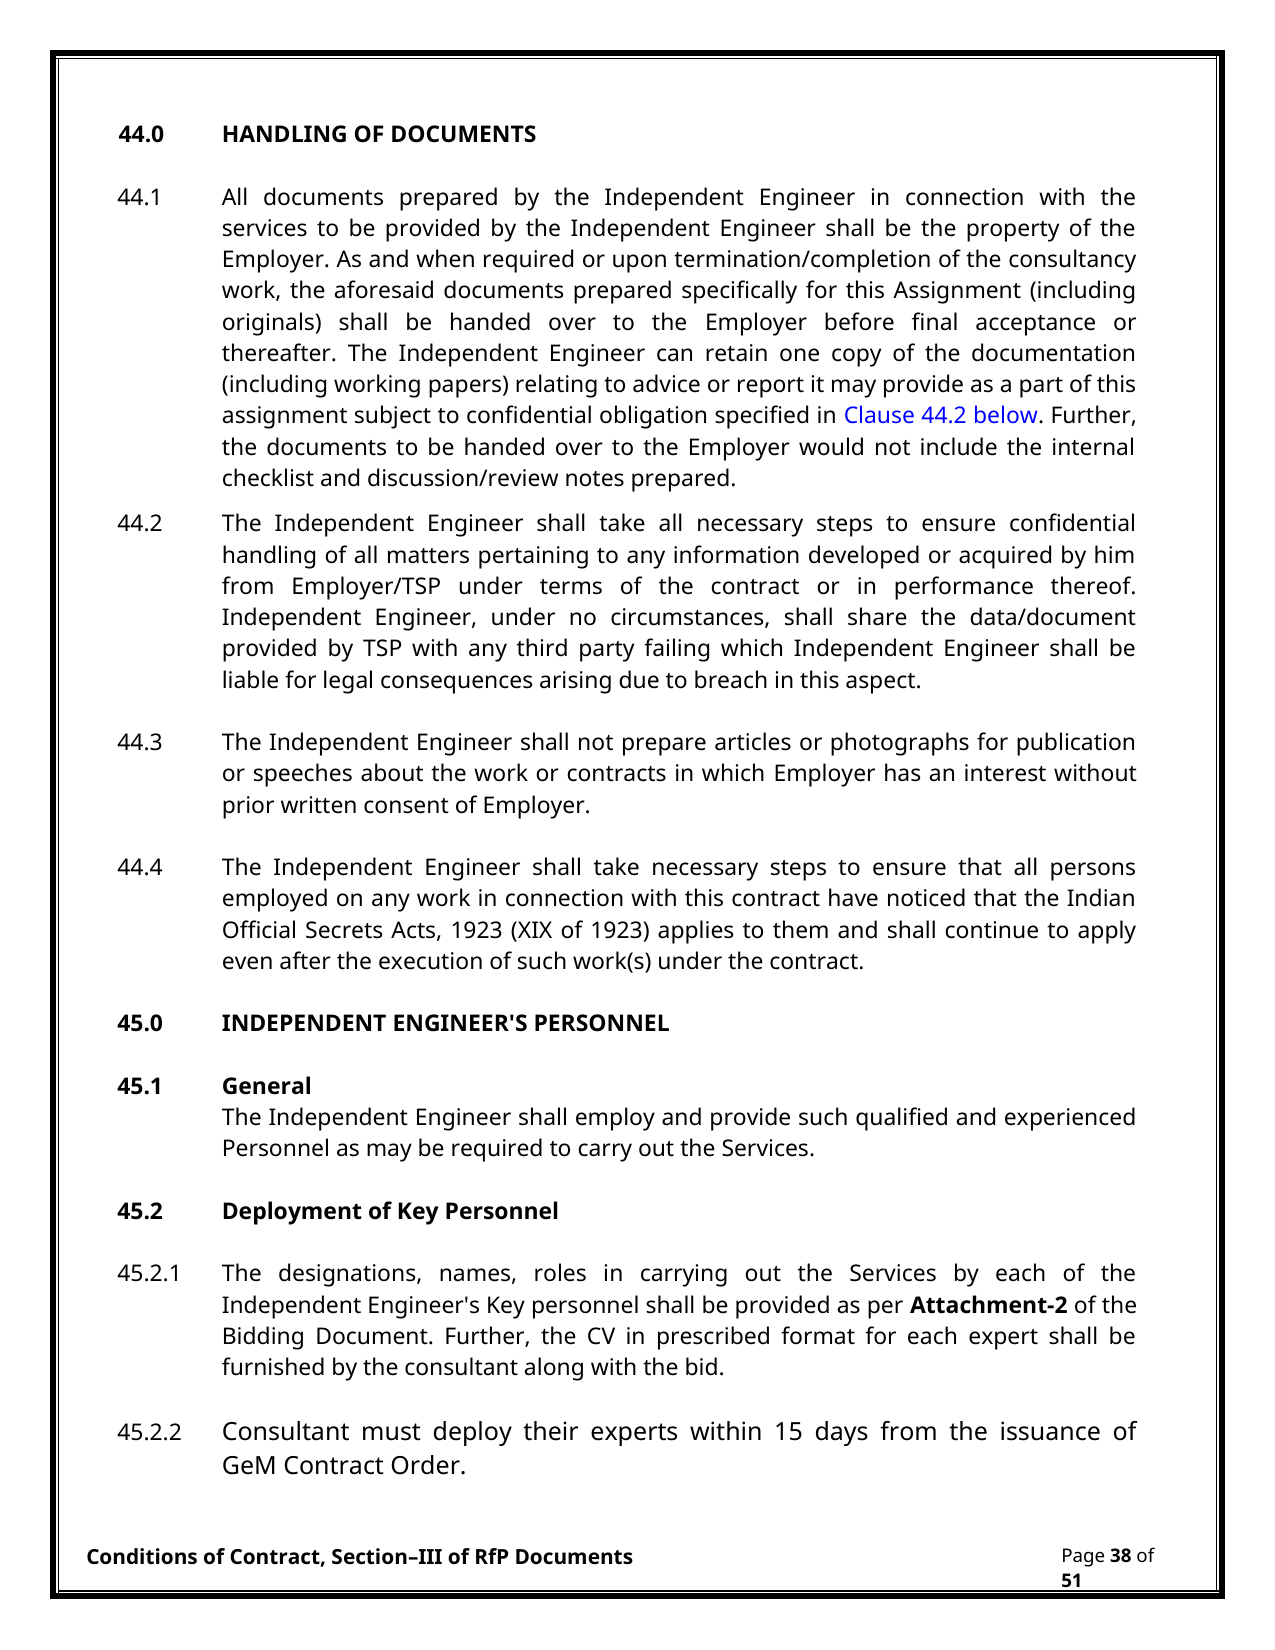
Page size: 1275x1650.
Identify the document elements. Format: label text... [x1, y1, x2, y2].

text 44.2 The Independent Engineer shall take all necessary steps to ensure confidential handling of all matters pertaining to any information developed or acquired by him from Employer/TSP under terms of the contract or in performance thereof. Independent Engineer, under no circumstances, shall share the data/document provided by TSP with any third party failing which Independent Engineer shall be liable for legal consequences arising due to breach in this aspect. [117, 507, 1137, 695]
text 45.2.2 Consultant must deploy their experts within 15 days from the issuance of GeM Contract Order. [117, 1414, 1137, 1482]
text 45.0 INDEPENDENT ENGINEER'S PERSONNEL [117, 1007, 1137, 1039]
list 44.0 HANDLING OF DOCUMENTS [118, 118, 1137, 149]
text 44.3 The Independent Engineer shall not prepare articles or photographs for publication or speeches about the work or contracts in which Employer has an interest without prior written consent of Employer. [117, 726, 1137, 820]
text 45.1 General [117, 1070, 1137, 1101]
text 44.4 The Independent Engineer shall take necessary steps to ensure that all persons employed on any work in connection with this contract have noticed that the Indian Official Secrets Acts, 1923 (XIX of 1923) applies to them and shall continue to apply even after the execution of such work(s) under the contract. [117, 851, 1137, 976]
text 45.2.1 The designations, names, roles in carrying out the Services by each of the Independent Engineer's Key personnel shall be provided as per Attachment-2 of the Bidding Document. Further, the CV in prescribed format for each expert shall be furnished by the consultant along with the bid. [117, 1257, 1137, 1382]
text 44.1 All documents prepared by the Independent Engineer in connection with the services to be provided by the Independent Engineer shall be the property of the Employer. As and when required or upon termination/completion of the consultancy work, the aforesaid documents prepared specifically for this Assignment (including originals) shall be handed over to the Employer before final acceptance or thereafter. The Independent Engineer can retain one copy of the documentation (including working papers) relating to advice or report it may provide as a part of this assignment subject to confidential obligation specified in Clause 44.2 below. Further, the documents to be handed over to the Employer would not include the internal checklist and discussion/review notes prepared. [117, 181, 1137, 493]
text The Independent Engineer shall employ and provide such qualified and experienced Personnel as may be required to carry out the Services. [117, 1101, 1137, 1164]
text 45.2 Deployment of Key Personnel [117, 1195, 1137, 1226]
